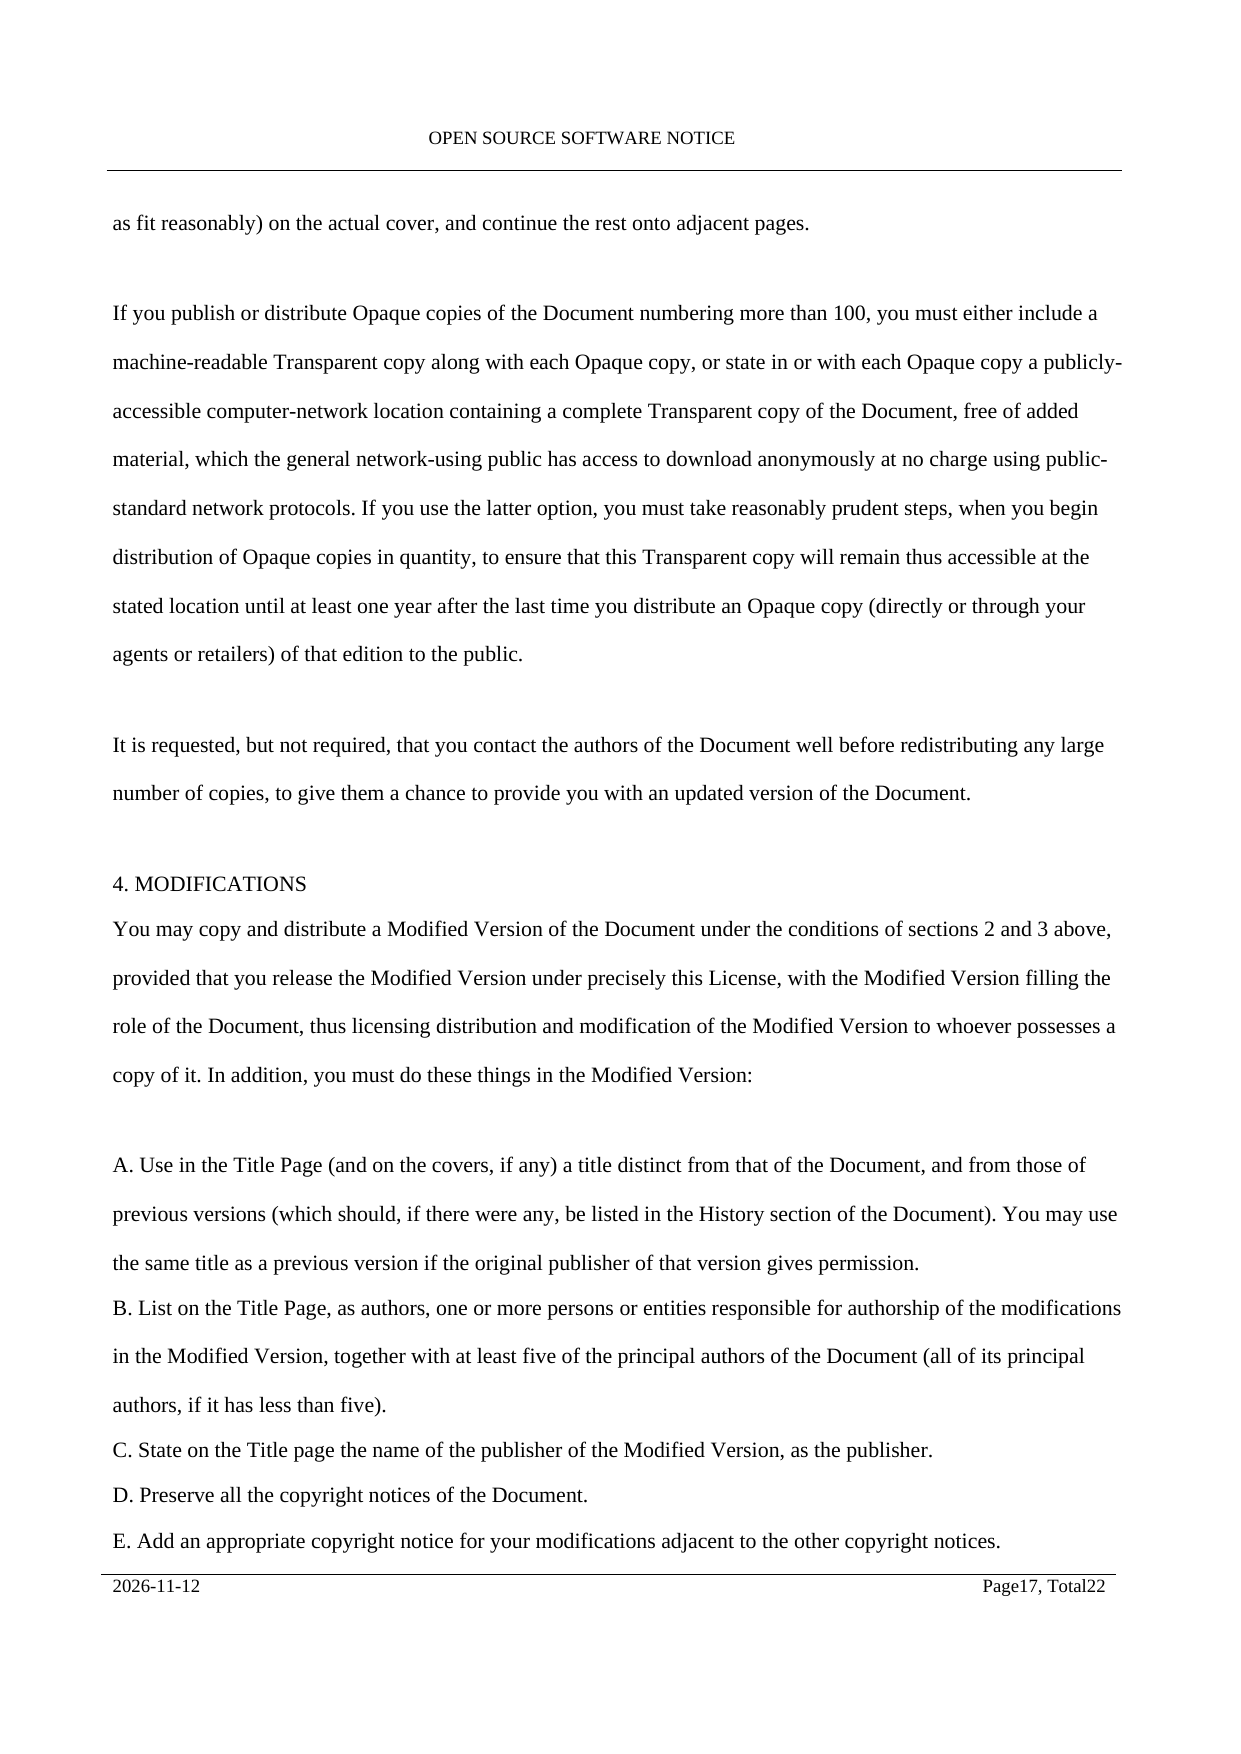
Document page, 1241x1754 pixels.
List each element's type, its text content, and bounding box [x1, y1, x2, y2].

text B. List on the Title Page, as authors, one or more persons or entities responsible for authorship of the modifications in the Modified Version, together with at least five of the principal authors of the Document (all of its principal authors, if it has less than five). [112, 1291, 1128, 1421]
text It is requested, but not required, that you contact the authors of the Document well before redistributing any large number of copies, to give them a chance to provide you with an updated version of the Document. [112, 728, 1128, 809]
text D. Preserve all the copyright notices of the Document. [112, 1479, 1128, 1511]
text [112, 206, 1128, 239]
text 4. MODIFICATIONS [112, 867, 1128, 899]
text E. Add an appropriate copyright notice for your modifications adjacent to the other copyright notices. [112, 1524, 1128, 1556]
text If you publish or distribute Opaque copies of the Document numbering more than 100, you must either include a machine-readable Transparent copy along with each Opaque copy, or state in or with each Opaque copy a publicly-accessible computer-network location containing a complete Transparent copy of the Document, free of added material, which the general network-using public has access to download anonymously at no charge using public-standard network protocols. If you use the latter option, you must take reasonably prudent steps, when you begin distribution of Opaque copies in quantity, to ensure that this Transparent copy will remain thus accessible at the stated location until at least one year after the last time you distribute an Opaque copy (directly or through your agents or retailers) of that edition to the public. [112, 297, 1128, 670]
text A. Use in the Title Page (and on the covers, if any) a title distinct from that of the Document, and from those of previous versions (which should, if there were any, be listed in the History section of the Document). You may use the same title as a previous version if the original publisher of that version gives permission. [112, 1148, 1128, 1278]
text C. State on the Title page the name of the publisher of the Modified Version, as the publisher. [112, 1434, 1128, 1466]
text You may copy and distribute a Modified Version of the Document under the conditions of sections 2 and 3 above, provided that you release the Modified Version under precisely this License, with the Modified Version filling the role of the Document, thus licensing distribution and modification of the Modified Version to whoever possesses a copy of it. In addition, you must do these things in the Modified Version: [112, 912, 1128, 1091]
